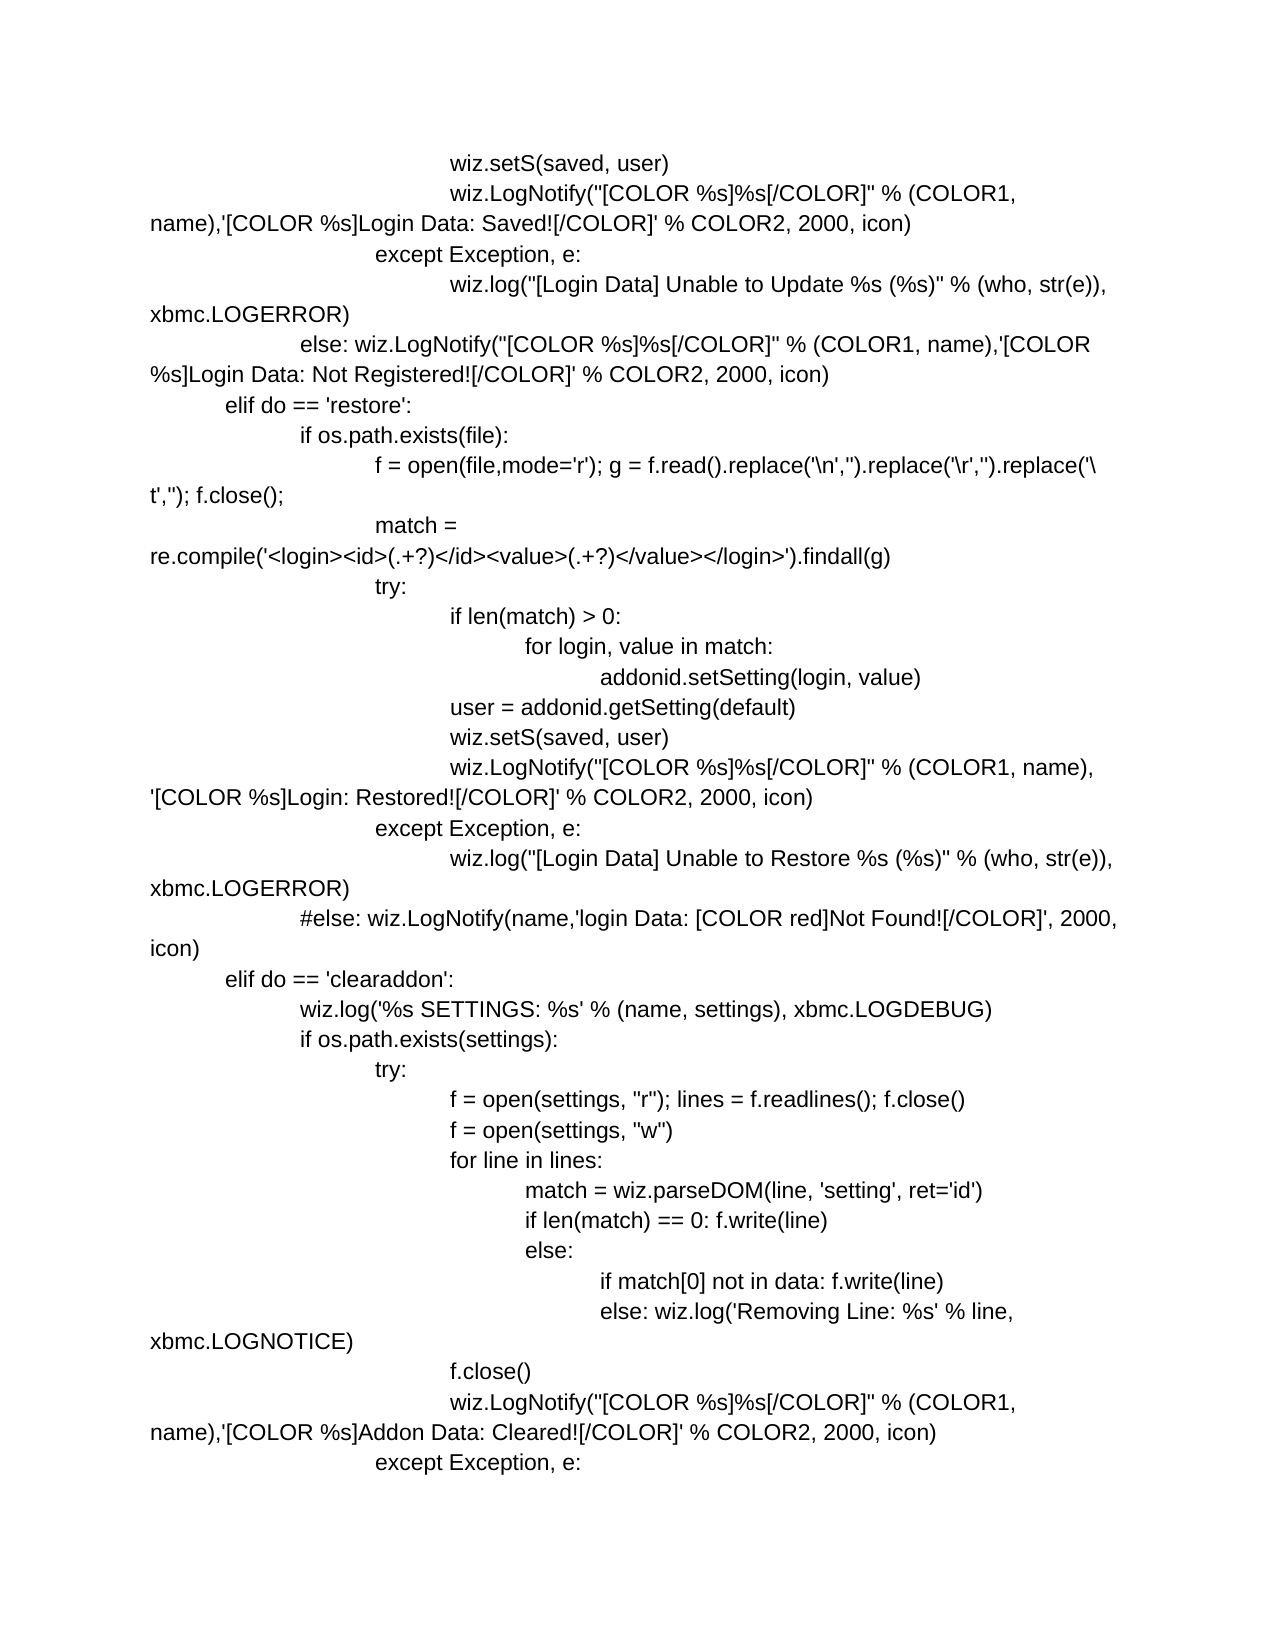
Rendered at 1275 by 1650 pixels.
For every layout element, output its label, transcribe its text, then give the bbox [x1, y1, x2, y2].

text elif do == 'restore': [150, 392, 1125, 418]
text except Exception, e: [150, 1449, 1125, 1475]
text wiz.LogNotify("[COLOR %s]%s[/COLOR]" % (COLOR1, name),'[COLOR %s]Login Data: Saved![/COLOR]' % COLOR2, 2000, icon) [150, 180, 1125, 237]
text if match[0] not in data: f.write(line) [150, 1268, 1125, 1294]
text if len(match) > 0: [150, 603, 1125, 629]
text addonid.setSetting(login, value) [150, 663, 1125, 690]
text wiz.setS(saved, user) [150, 150, 1125, 176]
text elif do == 'clearaddon': [150, 966, 1125, 992]
text if len(match) == 0: f.write(line) [150, 1207, 1125, 1234]
text wiz.LogNotify("[COLOR %s]%s[/COLOR]" % (COLOR1, name), '[COLOR %s]Login: Restored![/COLOR]' % COLOR2, 2000, icon) [150, 754, 1125, 811]
text #else: wiz.LogNotify(name,'login Data: [COLOR red]Not Found![/COLOR]', 2000, icon) [150, 905, 1125, 962]
text try: [150, 1056, 1125, 1083]
text f = open(settings, "w") [150, 1117, 1125, 1143]
text f = open(settings, "r"); lines = f.readlines(); f.close() [150, 1086, 1125, 1113]
text if os.path.exists(settings): [150, 1026, 1125, 1052]
text try: [150, 573, 1125, 599]
text except Exception, e: [150, 814, 1125, 841]
text except Exception, e: [150, 241, 1125, 267]
text for login, value in match: [150, 633, 1125, 660]
text f.close() [150, 1358, 1125, 1385]
text else: wiz.log('Removing Line: %s' % line, xbmc.LOGNOTICE) [150, 1298, 1125, 1354]
text wiz.LogNotify("[COLOR %s]%s[/COLOR]" % (COLOR1, name),'[COLOR %s]Addon Data: Cleared![/COLOR]' % COLOR2, 2000, icon) [150, 1388, 1125, 1445]
text user = addonid.getSetting(default) [150, 694, 1125, 720]
text wiz.log("[Login Data] Unable to Update %s (%s)" % (who, str(e)), xbmc.LOGERROR) [150, 271, 1125, 327]
text match = wiz.parseDOM(line, 'setting', ret='id') [150, 1177, 1125, 1203]
text wiz.log("[Login Data] Unable to Restore %s (%s)" % (who, str(e)), xbmc.LOGERROR) [150, 845, 1125, 901]
text f = open(file,mode='r'); g = f.read().replace('\n','').replace('\r','').replace('\t',''); f.close(); [150, 452, 1125, 509]
text else: wiz.LogNotify("[COLOR %s]%s[/COLOR]" % (COLOR1, name),'[COLOR %s]Login Data: Not Registered![/COLOR]' % COLOR2, 2000, icon) [150, 331, 1125, 388]
text if os.path.exists(file): [150, 422, 1125, 448]
text for line in lines: [150, 1147, 1125, 1173]
text wiz.log('%s SETTINGS: %s' % (name, settings), xbmc.LOGDEBUG) [150, 996, 1125, 1022]
text match = re.compile('<login><id>(.+?)</id><value>(.+?)</value></login>').findall(g) [150, 512, 1125, 569]
text wiz.setS(saved, user) [150, 724, 1125, 750]
text else: [150, 1237, 1125, 1264]
